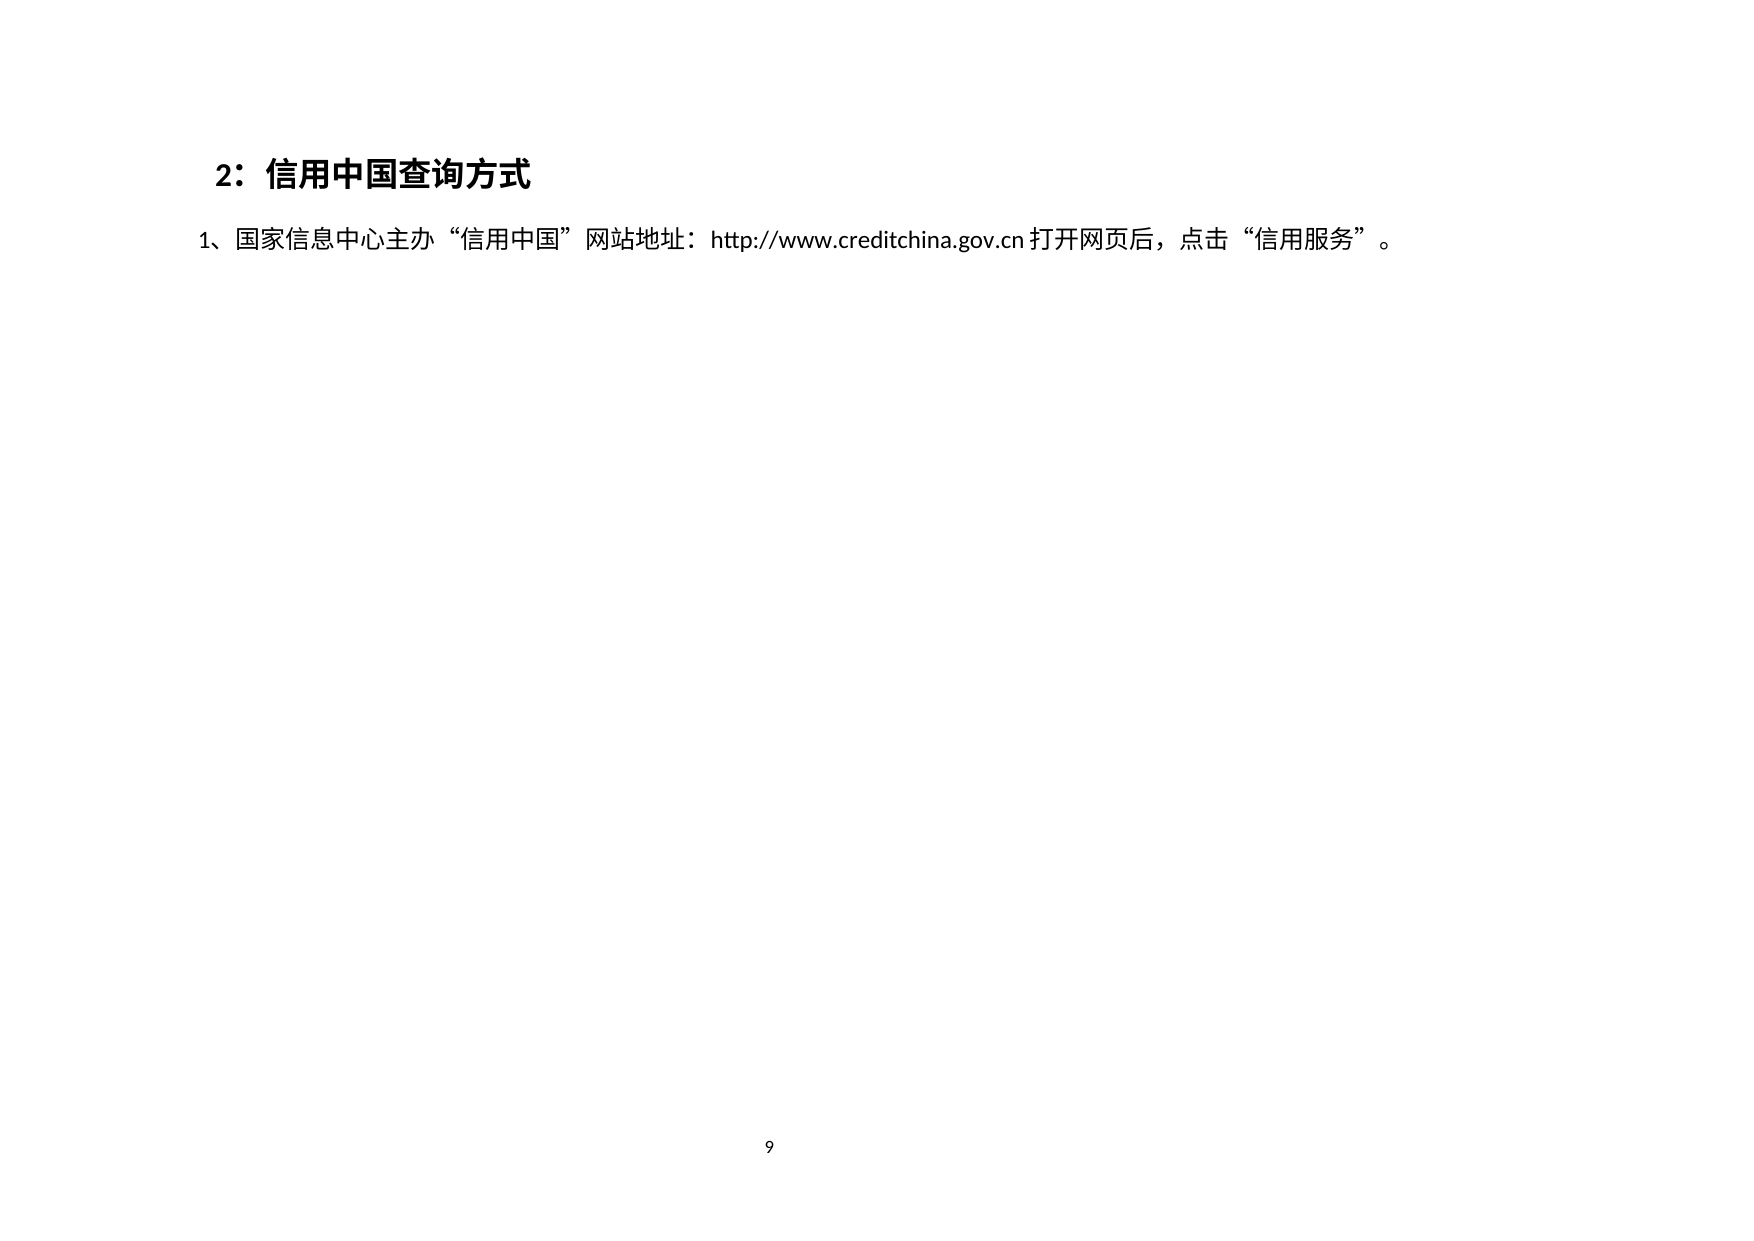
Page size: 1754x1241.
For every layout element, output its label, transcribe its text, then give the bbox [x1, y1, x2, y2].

text 1、国家信息中心主办“信用中国”网站地址：http://www.creditchina.gov.cn打开网页后，点击“信用服务”。 [148, 220, 1606, 256]
text 2：信用中国查询方式 [148, 148, 1606, 196]
